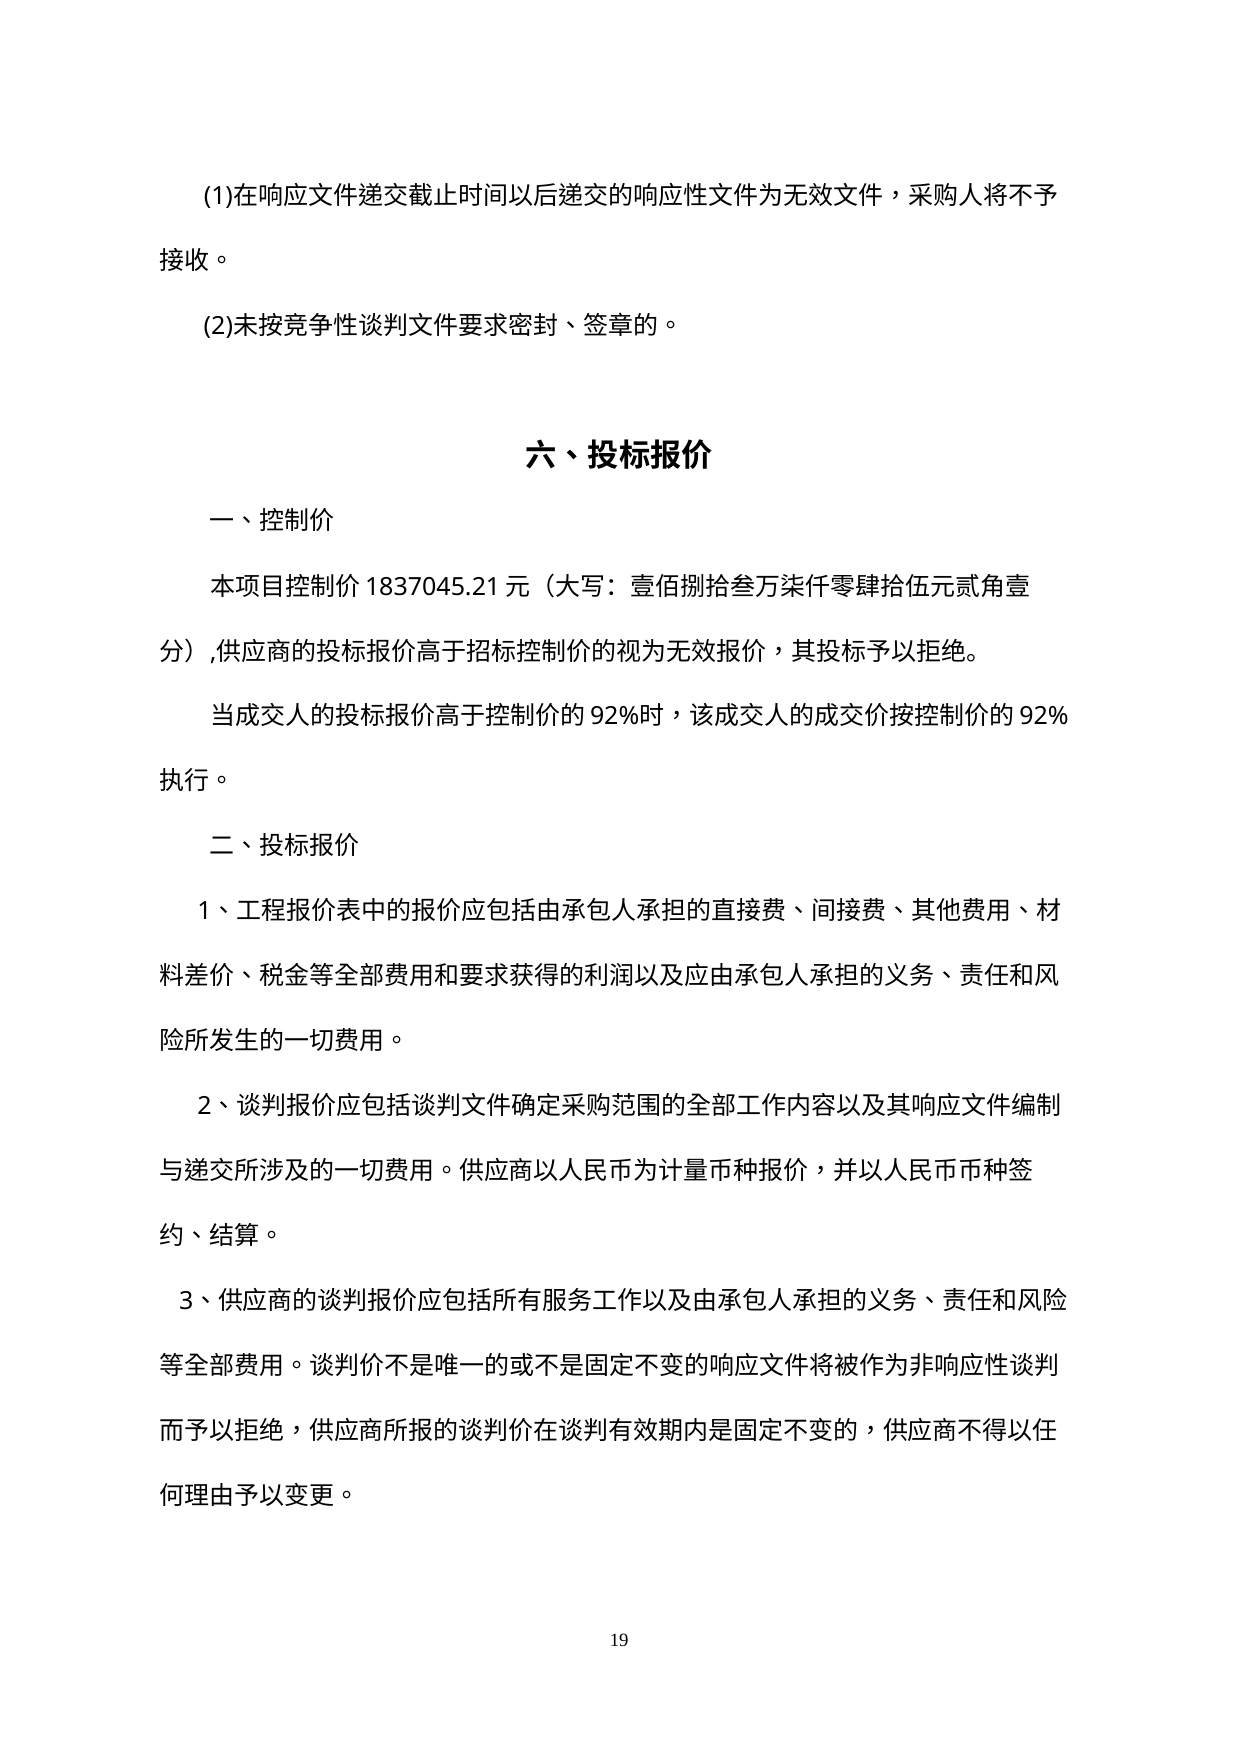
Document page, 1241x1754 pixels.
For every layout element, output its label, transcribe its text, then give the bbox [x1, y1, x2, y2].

text 3、供应商的谈判报价应包括所有服务工作以及由承包人承担的义务、责任和风险等全部费用。谈判价不是唯一的或不是固定不变的响应文件将被作为非响应性谈判而予以拒绝，供应商所报的谈判价在谈判有效期内是固定不变的，供应商不得以任何理由予以变更。 [159, 1267, 1078, 1527]
text 1、工程报价表中的报价应包括由承包人承担的直接费、间接费、其他费用、材料差价、税金等全部费用和要求获得的利润以及应由承包人承担的义务、责任和风险所发生的一切费用。 [159, 877, 1078, 1072]
text 六、投标报价 [159, 422, 1078, 487]
text 当成交人的投标报价高于控制价的92%时，该成交人的成交价按控制价的92%执行。 [159, 682, 1078, 812]
text (1)在响应文件递交截止时间以后递交的响应性文件为无效文件，采购人将不予接收。 [159, 162, 1078, 292]
text 本项目控制价1837045.21元（大写：壹佰捌拾叁万柒仟零肆拾伍元贰角壹分）,供应商的投标报价高于招标控制价的视为无效报价，其投标予以拒绝。 [159, 552, 1078, 682]
text 一、控制价 [159, 487, 1078, 552]
text 2、谈判报价应包括谈判文件确定采购范围的全部工作内容以及其响应文件编制与递交所涉及的一切费用。供应商以人民币为计量币种报价，并以人民币币种签约、结算。 [159, 1072, 1078, 1267]
text 二、投标报价 [159, 812, 1078, 877]
text (2)未按竞争性谈判文件要求密封、签章的。 [159, 292, 1078, 357]
